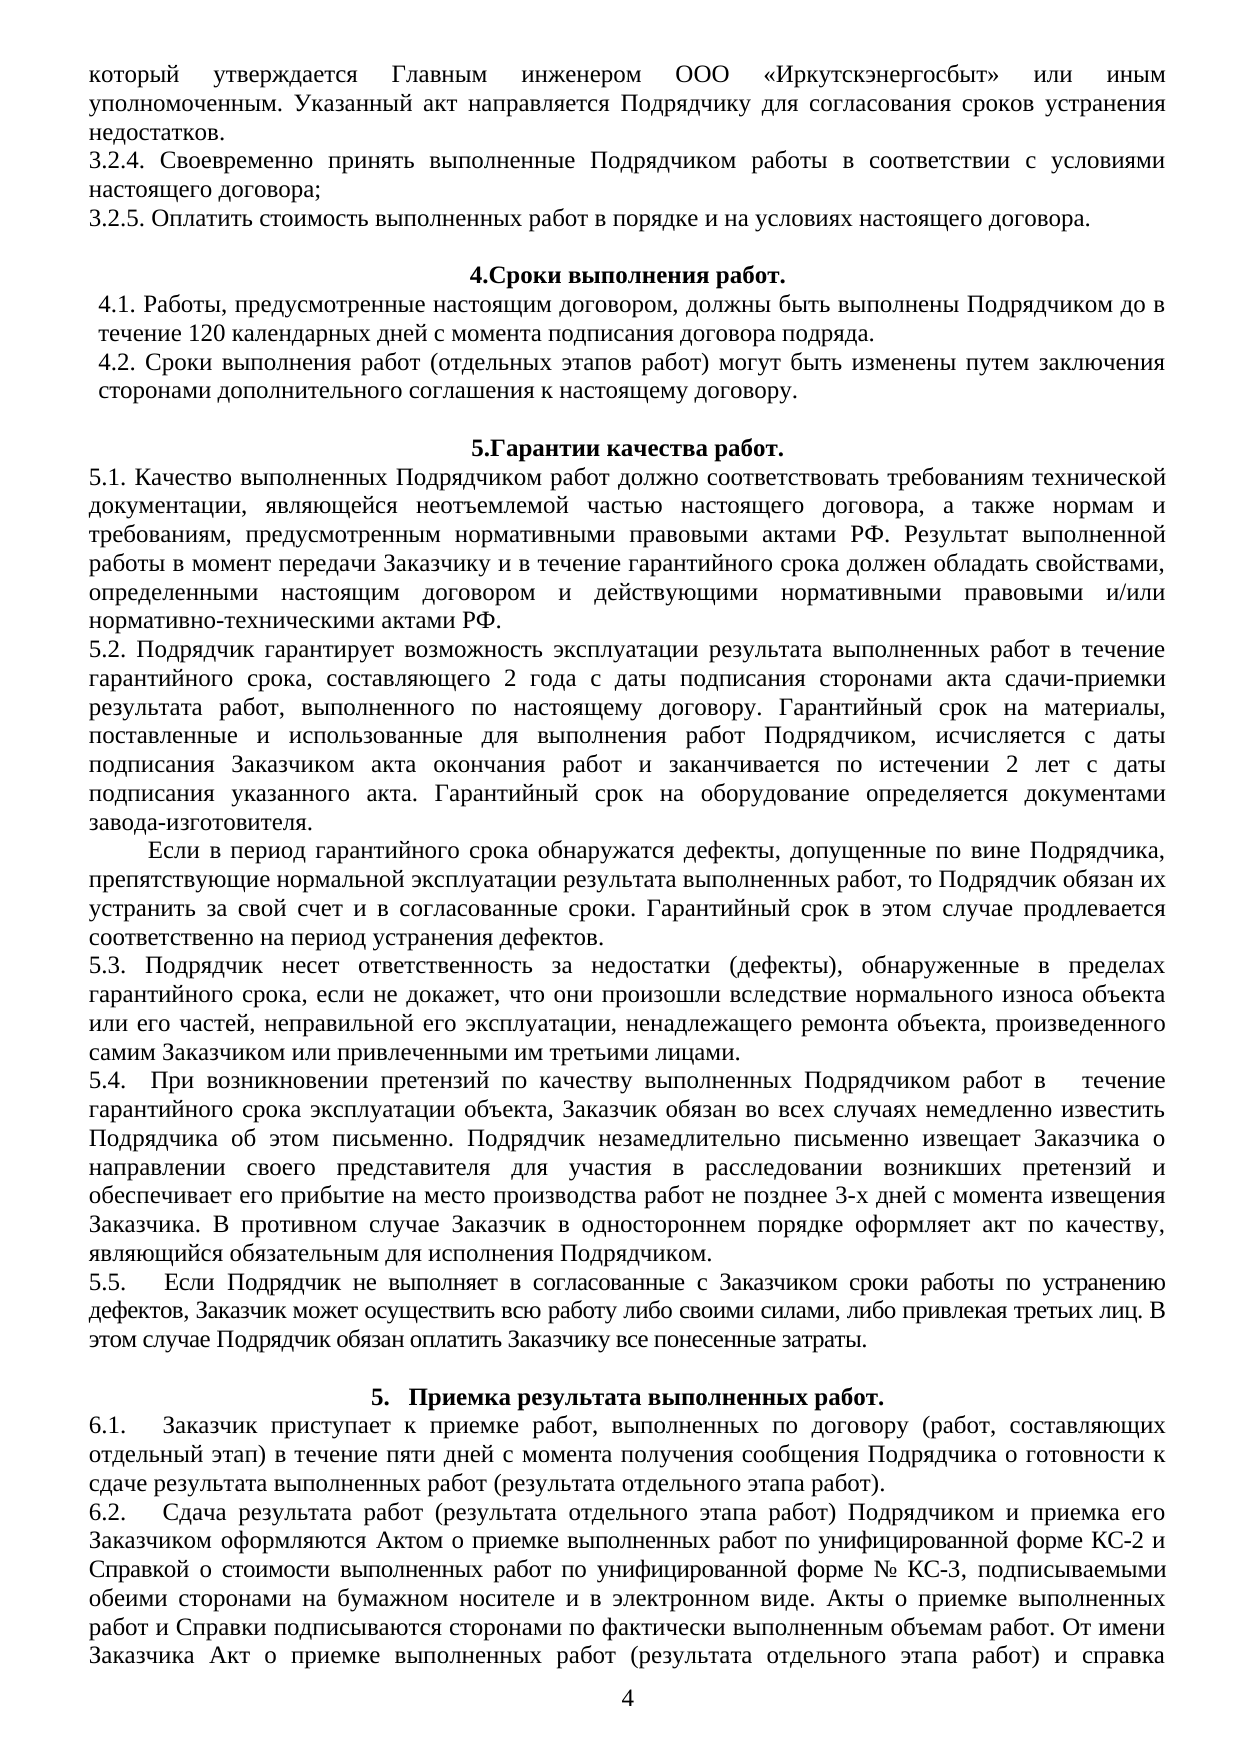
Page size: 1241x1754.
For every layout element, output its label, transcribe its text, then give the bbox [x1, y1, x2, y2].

text 5.1. Качество выполненных Подрядчиком работ должно соответствовать требованиям технической документации, являющейся неотъемлемой частью настоящего договора, а также нормам и требованиям, предусмотренным нормативными правовыми актами РФ. Результат выполненной работы в момент передачи Заказчику и в течение гарантийного срока должен обладать свойствами, определенными настоящим договором и действующими нормативными правовыми и/или нормативно-техническими актами РФ. [89, 462, 1167, 634]
text 5.5. Если Подрядчик не выполняет в согласованные с Заказчиком сроки работы по устранению дефектов, Заказчик может осуществить всю работу либо своими силами, либо привлекая третьих лиц. В этом случае Подрядчик обязан оплатить Заказчику все понесенные затраты. [89, 1267, 1167, 1353]
text 3.2.4. Своевременно принять выполненные Подрядчиком работы в соответствии с условиями настоящего договора; [89, 145, 1167, 203]
text 5.3. Подрядчик несет ответственность за недостатки (дефекты), обнаруженные в пределах гарантийного срока, если не докажет, что они произошли вследствие нормального износа объекта или его частей, неправильной его эксплуатации, ненадлежащего ремонта объекта, произведенного самим Заказчиком или привлеченными им третьими лицами. [89, 950, 1167, 1065]
text 3.2.5. Оплатить стоимость выполненных работ в порядке и на условиях настоящего договора. [89, 203, 1167, 232]
text 4.1. Работы, предусмотренные настоящим договором, должны быть выполнены Подрядчиком до в течение 120 календарных дней с момента подписания договора подряда. [98, 289, 1167, 347]
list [89, 1497, 1167, 1669]
list Приемка результата выполненных работ. [89, 1382, 1167, 1410]
list Заказчик приступает к приемке работ, выполненных по договору (работ, составляющих отдельный этап) в течение пяти дней с момента получения сообщения Подрядчика о готовности к сдаче результата выполненных работ (результата отдельного этапа работ). [89, 1410, 1167, 1497]
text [89, 59, 1167, 145]
text 4.Сроки выполнения работ. [89, 260, 1167, 289]
text 5.4. При возникновении претензий по качеству выполненных Подрядчиком работ в течение гарантийного срока эксплуатации объекта, Заказчик обязан во всех случаях немедленно известить Подрядчика об этом письменно. Подрядчик незамедлительно письменно извещает Заказчика о направлении своего представителя для участия в расследовании возникших претензий и обеспечивает его прибытие на место производства работ не позднее 3-х дней с момента извещения Заказчика. В противном случае Заказчик в одностороннем порядке оформляет акт по качеству, являющийся обязательным для исполнения Подрядчиком. [89, 1065, 1167, 1267]
text Если в период гарантийного срока обнаружатся дефекты, допущенные по вине Подрядчика, препятствующие нормальной эксплуатации результата выполненных работ, то Подрядчик обязан их устранить за свой счет и в согласованные сроки. Гарантийный срок в этом случае продлевается соответственно на период устранения дефектов. [89, 835, 1167, 950]
text 5.2. Подрядчик гарантирует возможность эксплуатации результата выполненных работ в течение гарантийного срока, составляющего 2 года с даты подписания сторонами акта сдачи-приемки результата работ, выполненного по настоящему договору. Гарантийный срок на материалы, поставленные и использованные для выполнения работ Подрядчиком, исчисляется с даты подписания Заказчиком акта окончания работ и заканчивается по истечении 2 лет с даты подписания указанного акта. Гарантийный срок на оборудование определяется документами завода-изготовителя. [89, 634, 1167, 835]
text 4.2. Сроки выполнения работ (отдельных этапов работ) могут быть изменены путем заключения сторонами дополнительного соглашения к настоящему договору. [98, 347, 1167, 404]
text 5.Гарантии качества работ. [89, 433, 1167, 462]
